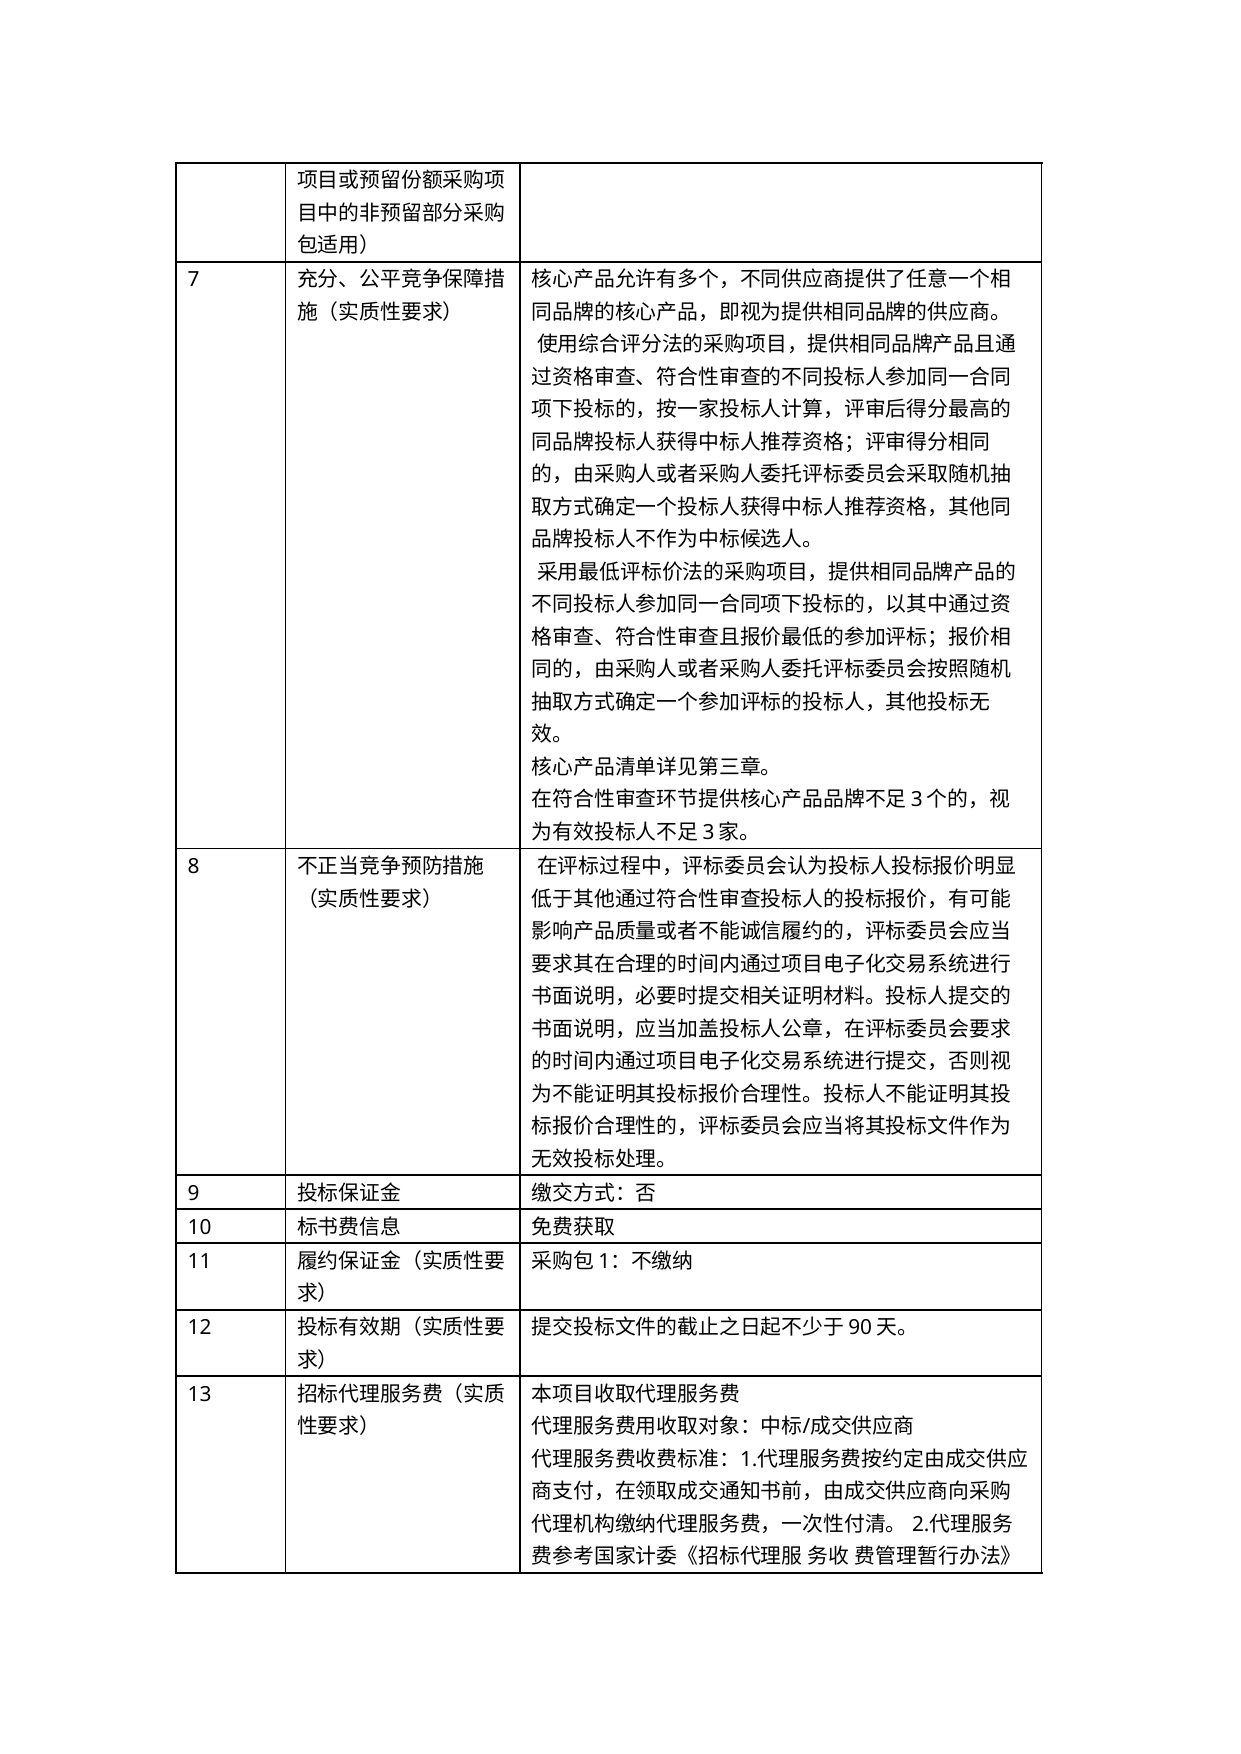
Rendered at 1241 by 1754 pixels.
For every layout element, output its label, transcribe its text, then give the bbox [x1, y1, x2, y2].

table_cell 8 [177, 849, 285, 1174]
table_cell 7 [177, 263, 285, 848]
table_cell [521, 164, 1041, 261]
table_cell 不正当竞争预防措施（实质性要求） [286, 849, 519, 1174]
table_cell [286, 164, 519, 261]
table_cell 标书费信息 [286, 1210, 519, 1242]
table_cell 采购包1：不缴纳 [521, 1244, 1041, 1309]
table_cell 核心产品允许有多个，不同供应商提供了任意一个相同品牌的核心产品，即视为提供相同品牌的供应商。 使用综合评分法的采购项目，提供相同品牌产品且通过资格审查、符合性审查的不同投标人参加同一合同项下投标的，按一家投标人计算，评审后得分最高的同品牌投标人获得中标人推荐资格；评审得分相同的，由采购人或者采购人委托评标委员会采取随机抽取方式确定一个投标人获得中标人推荐资格，其他同品牌投标人不作为中标候选人。 采用最低评标价法的采购项目，提供相同品牌产品的不同投标人参加同一合同项下投标的，以其中通过资格审查、符合性审查且报价最低的参加评标；报价相同的，由采购人或者采购人委托评标委员会按照随机抽取方式确定一个参加评标的投标人，其他投标无效。 核心产品清单详见第三章。 在符合性审查环节提供核心产品品牌不足3个的，视为有效投标人不足3家。 [521, 263, 1041, 848]
table_cell 缴交方式：否 [521, 1176, 1041, 1208]
table_cell 10 [177, 1210, 285, 1242]
table_cell 在评标过程中，评标委员会认为投标人投标报价明显低于其他通过符合性审查投标人的投标报价，有可能影响产品质量或者不能诚信履约的，评标委员会应当要求其在合理的时间内通过项目电子化交易系统进行书面说明，必要时提交相关证明材料。投标人提交的书面说明，应当加盖投标人公章，在评标委员会要求的时间内通过项目电子化交易系统进行提交，否则视为不能证明其投标报价合理性。投标人不能证明其投标报价合理性的，评标委员会应当将其投标文件作为无效投标处理。 [521, 849, 1041, 1174]
table_cell 免费获取 [521, 1210, 1041, 1242]
table_cell 充分、公平竞争保障措施（实质性要求） [286, 263, 519, 848]
table_cell 9 [177, 1176, 285, 1208]
table_cell 11 [177, 1244, 285, 1309]
table_cell 履约保证金（实质性要求） [286, 1244, 519, 1309]
table_cell 13 [177, 1377, 285, 1572]
table_cell 投标有效期（实质性要求） [286, 1311, 519, 1375]
table_cell 6 [177, 164, 285, 261]
table_cell 招标代理服务费（实质性要求） [286, 1377, 519, 1572]
table_cell 提交投标文件的截止之日起不少于90天。 [521, 1311, 1041, 1375]
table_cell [521, 1377, 1041, 1572]
table_cell 投标保证金 [286, 1176, 519, 1208]
table_cell 12 [177, 1311, 285, 1375]
